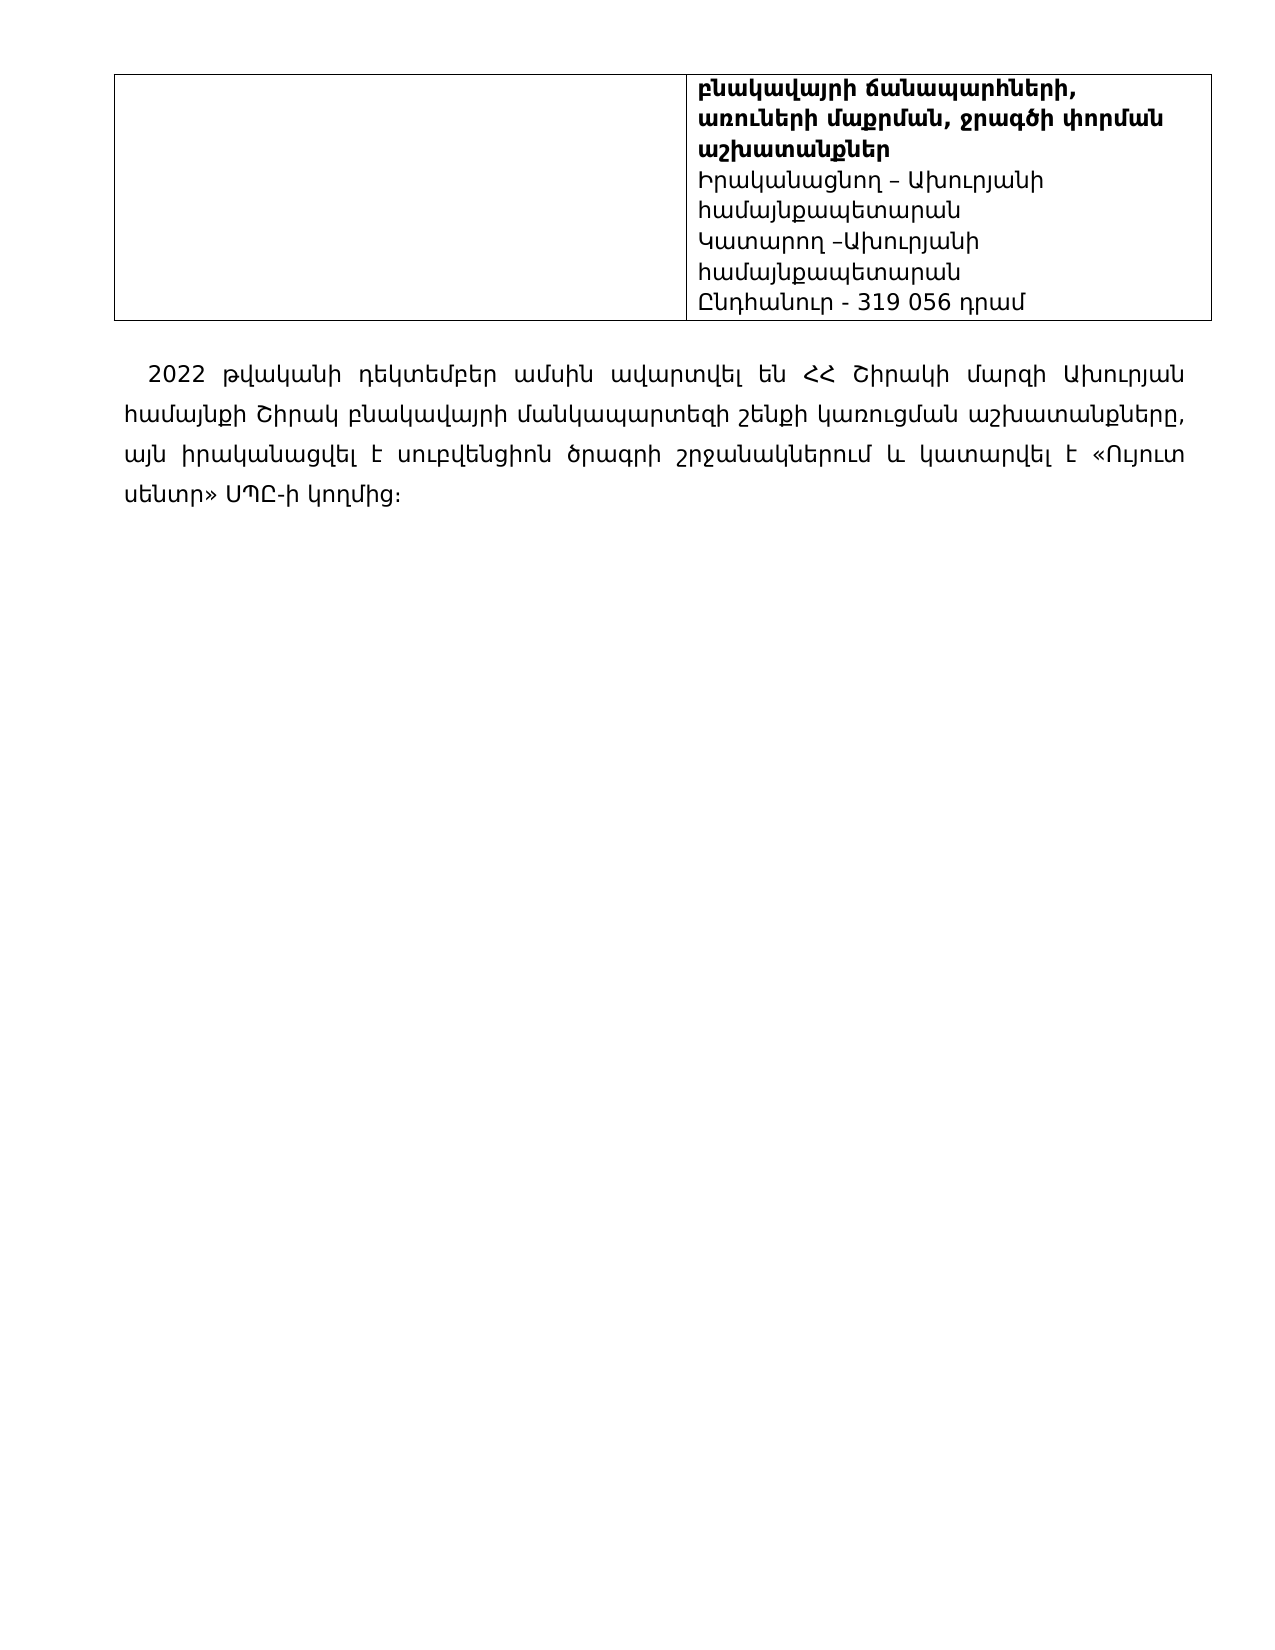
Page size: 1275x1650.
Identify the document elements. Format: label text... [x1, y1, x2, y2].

text 2022 թվականի դեկտեմբեր ամսին ավարտվել են ՀՀ Շիրակի մարզի Ախուրյան համայնքի Շիրակ բնակավայրի մանկապարտեզի շենքի կառուցման աշխատանքները, այն իրականացվել է սուբվենցիոն ծրագրի շրջանակներում և կատարվել է «Ույուտ սենտր» ՍՊԸ-ի կողմից։ [123, 361, 1186, 507]
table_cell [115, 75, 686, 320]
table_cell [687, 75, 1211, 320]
